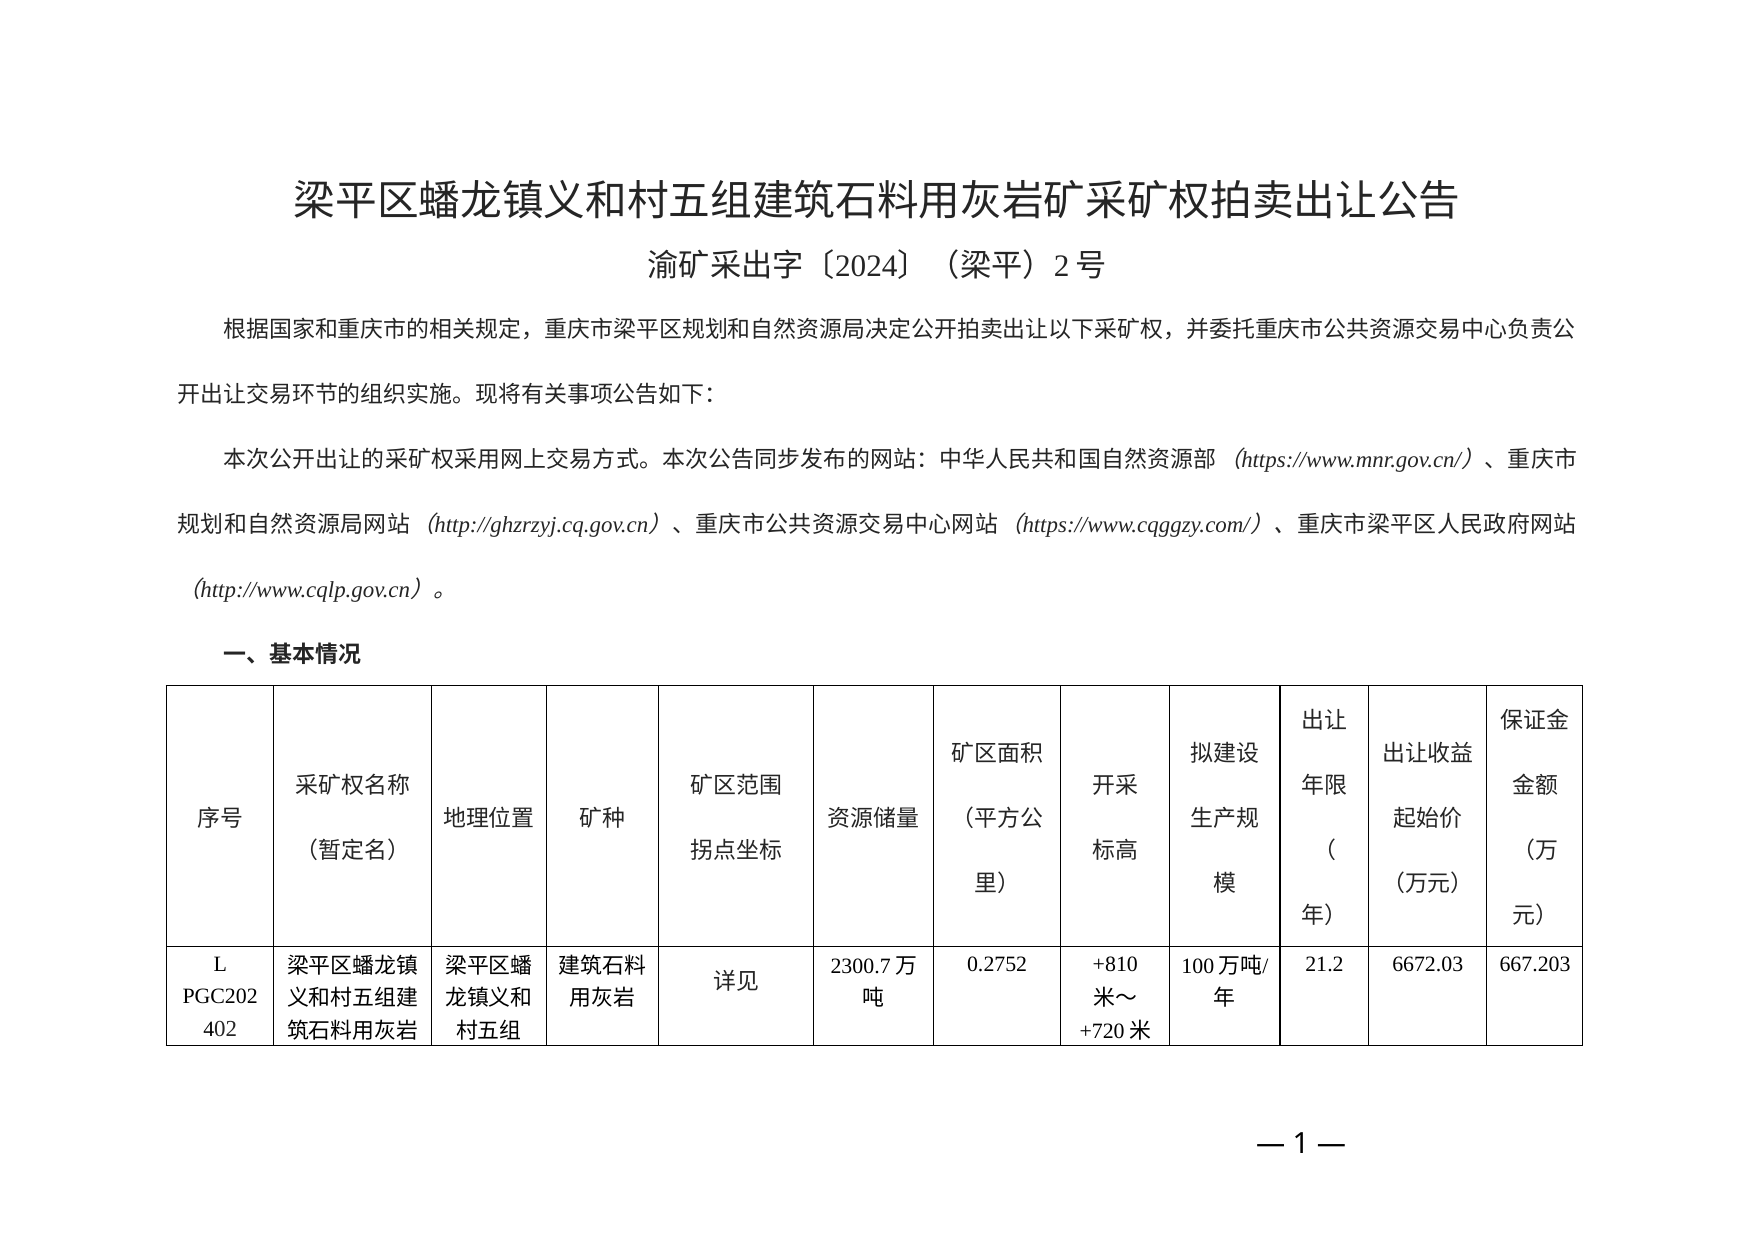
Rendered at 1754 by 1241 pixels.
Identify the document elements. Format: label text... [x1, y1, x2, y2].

table_header 开采 标高 [1061, 686, 1169, 946]
table_header 拟建设生产规模 [1170, 686, 1279, 946]
table_cell 2300.7万吨 [814, 947, 933, 1045]
table_cell 0.2752 [934, 947, 1060, 1045]
table_header 出让收益起始价 （万元） [1369, 686, 1486, 946]
table_cell 6672.03 [1369, 947, 1486, 1045]
table_cell 667.203 [1487, 947, 1582, 1045]
table_header 矿区面积 （平方公里） [934, 686, 1060, 946]
text 梁平区蟠龙镇义和村五组建筑石料用灰岩矿采矿权拍卖出让公告 [177, 165, 1577, 230]
text 渝矿采出字〔2024〕（梁平）2号 [177, 230, 1577, 295]
table_header 资源储量 [814, 686, 933, 946]
table_cell 详见 《出让文件》 [659, 947, 813, 1045]
table_header 矿种 [547, 686, 658, 946]
table_cell LPGC202402 [167, 947, 273, 1045]
table_header 矿区范围 拐点坐标 [659, 686, 813, 946]
table_header 保证金金额 （万元） [1487, 686, 1582, 946]
table_header 地理位置 [432, 686, 546, 946]
text 根据国家和重庆市的相关规定，重庆市梁平区规划和自然资源局决定公开拍卖出让以下采矿权，并委托重庆市公共资源交易中心负责公开出让交易环节的组织实施。现将有关事项公告如下： [177, 295, 1577, 425]
table_cell 梁平区蟠龙镇义和村五组建筑石料用灰岩矿 [274, 947, 431, 1045]
table_header 采矿权名称 （暂定名） [274, 686, 431, 946]
table_cell 100万吨/年 [1170, 947, 1279, 1045]
table_header 出让年限（年） [1281, 686, 1368, 946]
table_cell 建筑石料用灰岩 [547, 947, 658, 1045]
table_cell 21.2 [1281, 947, 1368, 1045]
table_cell +810米～+720米 [1061, 947, 1169, 1045]
text 一、基本情况 [177, 620, 1577, 685]
table_cell 梁平区蟠龙镇义和村五组 [432, 947, 546, 1045]
text 本次公开出让的采矿权采用网上交易方式。本次公告同步发布的网站：中华人民共和国自然资源部（https://www.mnr.gov.cn/）、重庆市规划和自然资源局网站（http://ghzrzyj.cq.gov.cn）、重庆市公共资源交易中心网站（https://www.cqggzy.com/）、重庆市梁平区人民政府网站（http://www.cqlp.gov.cn）。 [177, 425, 1577, 620]
table_header 序号 [167, 686, 273, 946]
